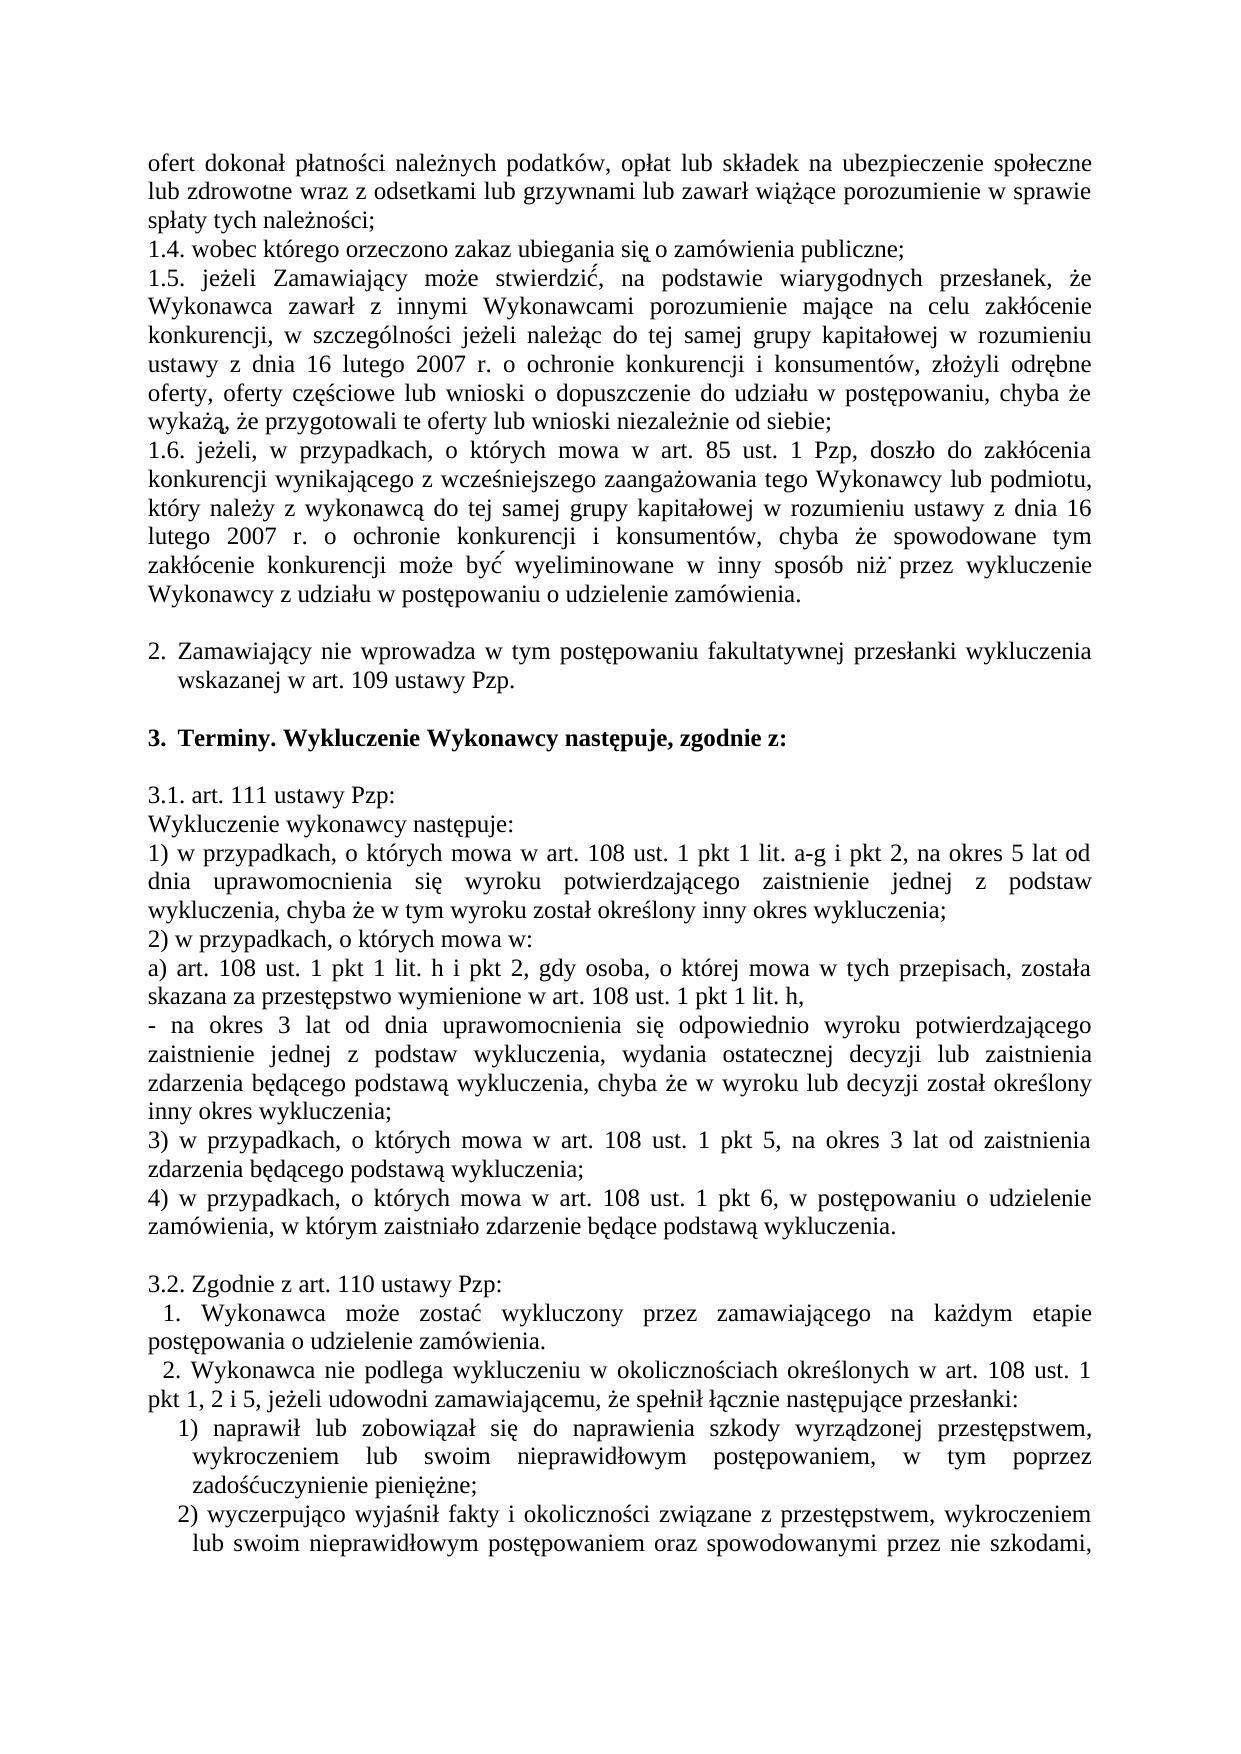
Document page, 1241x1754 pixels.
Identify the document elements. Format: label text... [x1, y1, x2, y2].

text 2. Wykonawca nie podlega wykluczeniu w okolicznościach określonych w art. 108 ust. 1 pkt 1, 2 i 5, jeżeli udowodni zamawiającemu, że spełnił łącznie następujące przesłanki: [148, 1355, 1093, 1413]
text Wykluczenie wykonawcy następuje: [148, 809, 1093, 838]
text - na okres 3 lat od dnia uprawomocnienia się odpowiednio wyroku potwierdzającego zaistnienie jednej z podstaw wykluczenia, wydania ostatecznej decyzji lub zaistnienia zdarzenia będącego podstawą wykluczenia, chyba że w wyroku lub decyzji został określony inny okres wykluczenia; [148, 1010, 1093, 1125]
text 1.4. wobec którego orzeczono zakaz ubiegania się̨ o zamówienia publiczne; [148, 234, 1093, 263]
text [148, 148, 1093, 234]
text 1.6. jeżeli, w przypadkach, o których mowa w art. 85 ust. 1 Pzp, doszło do zakłócenia konkurencji wynikającego z wcześniejszego zaangażowania tego Wykonawcy lub podmiotu, który należy z wykonawcą do tej samej grupy kapitałowej w rozumieniu ustawy z dnia 16 lutego 2007 r. o ochronie konkurencji i konsumentów, chyba że spowodowane tym zakłócenie konkurencji może być́ wyeliminowane w inny sposób niż̇ przez wykluczenie Wykonawcy z udziału w postępowaniu o udzielenie zamówienia. [148, 435, 1093, 608]
text 1) naprawił lub zobowiązał się do naprawienia szkody wyrządzonej przestępstwem, wykroczeniem lub swoim nieprawidłowym postępowaniem, w tym poprzez zadośćuczynienie pieniężne; [177, 1413, 1093, 1499]
text 3) w przypadkach, o których mowa w art. 108 ust. 1 pkt 5, na okres 3 lat od zaistnienia zdarzenia będącego podstawą wykluczenia; [148, 1125, 1093, 1183]
text 3.1. art. 111 ustawy Pzp: [148, 780, 1093, 809]
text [177, 1499, 1093, 1556]
text 1. Wykonawca może zostać wykluczony przez zamawiającego na każdym etapie postępowania o udzielenie zamówienia. [148, 1298, 1093, 1355]
text 3.2. Zgodnie z art. 110 ustawy Pzp: [148, 1269, 1093, 1298]
text 1.5. jeżeli Zamawiający może stwierdzić́, na podstawie wiarygodnych przesłanek, że Wykonawca zawarł z innymi Wykonawcami porozumienie mające na celu zakłócenie konkurencji, w szczególności jeżeli należąc do tej samej grupy kapitałowej w rozumieniu ustawy z dnia 16 lutego 2007 r. o ochronie konkurencji i konsumentów, złożyli odrębne oferty, oferty częściowe lub wnioski o dopuszczenie do udziału w postępowaniu, chyba że wykażą̨, że przygotowali te oferty lub wnioski niezależnie od siebie; [148, 263, 1093, 435]
text 1) w przypadkach, o których mowa w art. 108 ust. 1 pkt 1 lit. a-g i pkt 2, na okres 5 lat od dnia uprawomocnienia się wyroku potwierdzającego zaistnienie jednej z podstaw wykluczenia, chyba że w tym wyroku został określony inny okres wykluczenia; [148, 838, 1093, 924]
text 2) w przypadkach, o których mowa w: [148, 924, 1093, 953]
list Zamawiający nie wprowadza w tym postępowaniu fakultatywnej przesłanki wykluczenia wskazanej w art. 109 ustawy Pzp. [148, 636, 1093, 694]
text a) art. 108 ust. 1 pkt 1 lit. h i pkt 2, gdy osoba, o której mowa w tych przepisach, została skazana za przestępstwo wymienione w art. 108 ust. 1 pkt 1 lit. h, [148, 953, 1093, 1010]
text 4) w przypadkach, o których mowa w art. 108 ust. 1 pkt 6, w postępowaniu o udzielenie zamówienia, w którym zaistniało zdarzenie będące podstawą wykluczenia. [148, 1183, 1093, 1240]
list Terminy. Wykluczenie Wykonawcy następuje, zgodnie z: [148, 723, 1093, 751]
